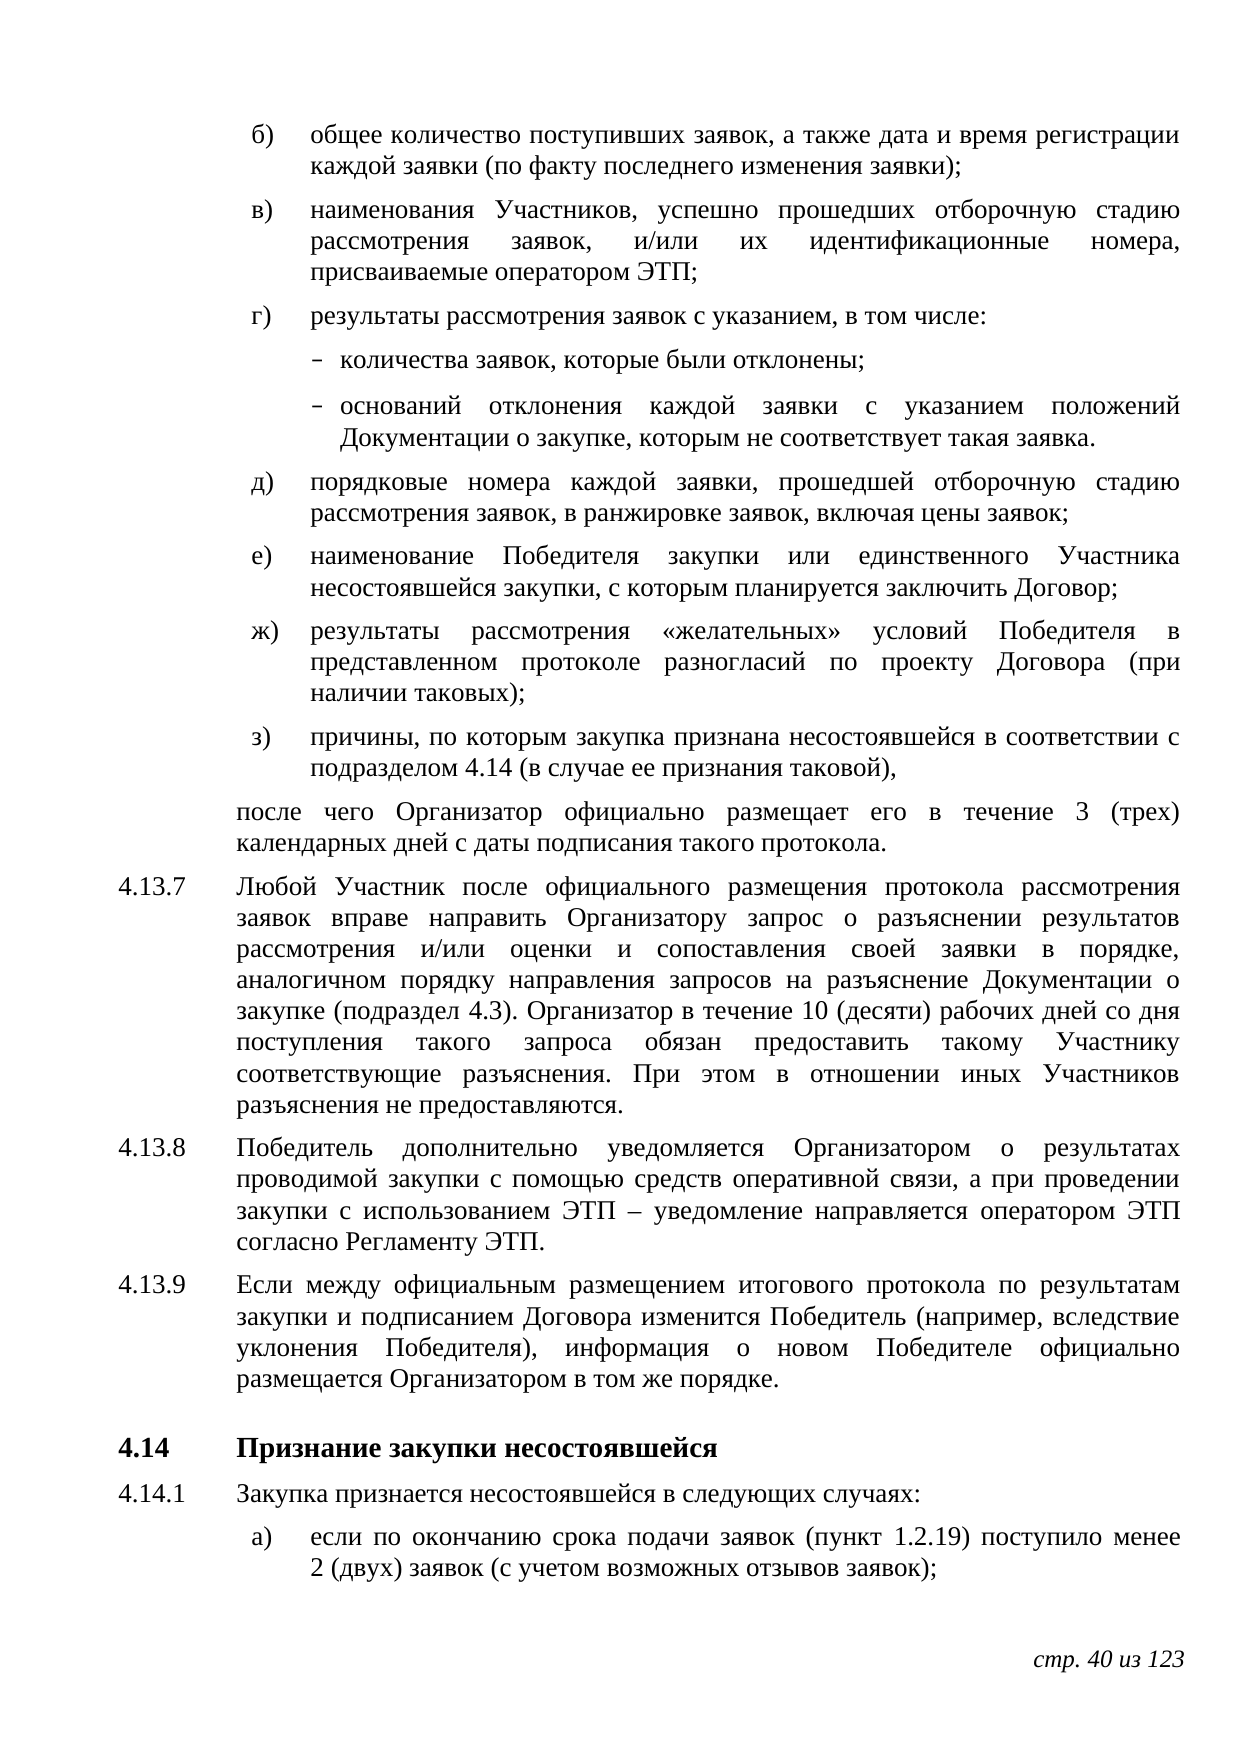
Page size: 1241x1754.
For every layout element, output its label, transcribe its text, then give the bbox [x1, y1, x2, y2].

text Победитель дополнительно уведомляется Организатором о результатах проводимой закупки с помощью средств оперативной связи, а при проведении закупки с использованием ЭТП – уведомление направляется оператором ЭТП согласно Регламенту ЭТП. [118, 1131, 1181, 1256]
text Закупка признается несостоявшейся в следующих случаях: [118, 1477, 1181, 1508]
subtitle Признание закупки несостоявшейся [118, 1431, 1181, 1464]
text результаты рассмотрения заявок с указанием, в том числе: [251, 299, 1181, 330]
text наименование Победителя закупки или единственного Участника несостоявшейся закупки, с которым планируется заключить Договор; [251, 539, 1181, 602]
text причины, по которым закупка признана несостоявшейся в соответствии с подразделом 4.14 (в случае ее признания таковой), [251, 720, 1181, 782]
text Если между официальным размещением итогового протокола по результатам закупки и подписанием Договора изменится Победитель (например, вследствие уклонения Победителя), информация о новом Победителе официально размещается Организатором в том же порядке. [118, 1268, 1181, 1393]
text порядковые номера каждой заявки, прошедшей отборочную стадию рассмотрения заявок, в ранжировке заявок, включая цены заявок; [251, 465, 1181, 527]
text Любой Участник после официального размещения протокола рассмотрения заявок вправе направить Организатору запрос о разъяснении результатов рассмотрения и/или оценки и сопоставления своей заявки в порядке, аналогичном порядку направления запросов на разъяснение Документации о закупке (подраздел 4.3). Организатор в течение 10 (десяти) рабочих дней со дня поступления такого запроса обязан предоставить такому Участнику соответствующие разъяснения. При этом в отношении иных Участников разъяснения не предоставляются. [118, 870, 1181, 1119]
text наименования Участников, успешно прошедших отборочную стадию рассмотрения заявок, и/или их идентификационные номера, присваиваемые оператором ЭТП; [251, 193, 1181, 286]
text результаты рассмотрения «желательных» условий Победителя в представленном протоколе разногласий по проекту Договора (при наличии таковых); [251, 614, 1181, 708]
list после чего Организатор официально размещает его в течение 3 (трех) календарных дней с даты подписания такого протокола. [236, 795, 1181, 857]
list оснований отклонения каждой заявки с указанием положений Документации о закупке, которым не соответствует такая заявка. [310, 388, 1181, 452]
list количества заявок, которые были отклонены; [310, 342, 1181, 376]
text если по окончанию срока подачи заявок (пункт 1.2.19) поступило менее 2 (двух) заявок (с учетом возможных отзывов заявок); [251, 1520, 1181, 1583]
text общее количество поступивших заявок, а также дата и время регистрации каждой заявки (по факту последнего изменения заявки); [251, 118, 1181, 180]
